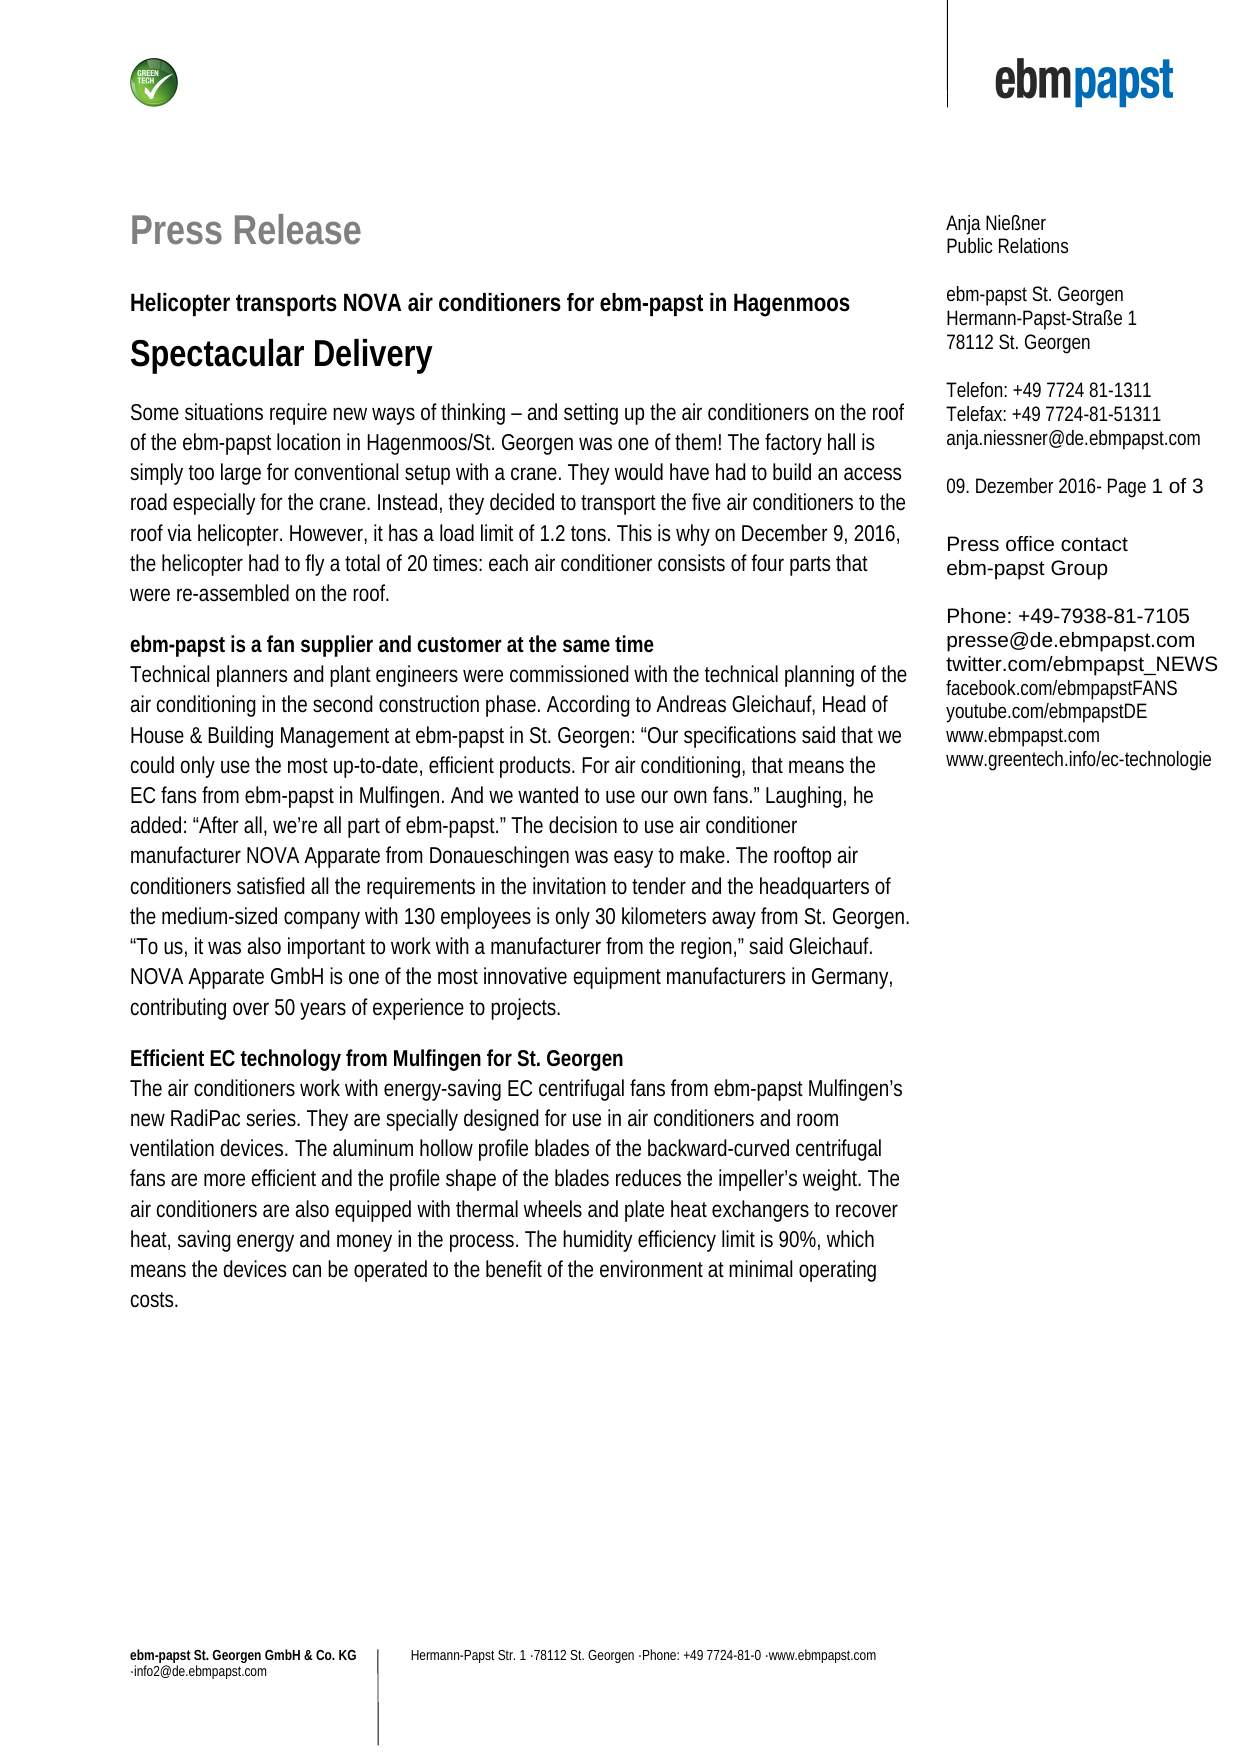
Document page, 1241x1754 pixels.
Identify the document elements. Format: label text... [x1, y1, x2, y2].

text Efficient EC technology from Mulfingen for St. Georgen [130, 1044, 912, 1071]
picture [994, 57, 1174, 109]
text The air conditioners work with energy-saving EC centrifugal fans from ebm-papst Mulfingen’s new RadiPac series. They are specially designed for use in air conditioners and room ventilation devices. The aluminum hollow profile blades of the backward-curved centrifugal fans are more efficient and the profile shape of the blades reduces the impeller’s weight. The air conditioners are also equipped with thermal wheels and plate heat exchangers to recover heat, saving energy and money in the process. The humidity efficiency limit is 90%, which means the devices can be operated to the benefit of the environment at minimal operating costs. [130, 1075, 912, 1313]
text Technical planners and plant engineers were commissioned with the technical planning of the air conditioning in the second construction phase. According to Andreas Gleichauf, Head of House & Building Management at ebm-papst in St. Georgen: “Our specifications said that we could only use the most up-to-date, efficient products. For air conditioning, that means the EC fans from ebm-papst in Mulfingen. And we wanted to use our own fans.” Laughing, he added: “After all, we’re all part of ebm-papst.” The decision to use air conditioner manufacturer NOVA Apparate from Donaueschingen was easy to make. The rooftop air conditioners satisfied all the requirements in the invitation to tender and the headquarters of the medium-sized company with 130 employees is only 30 kilometers away from St. Georgen. “To us, it was also important to work with a manufacturer from the region,” said Gleichauf. NOVA Apparate GmbH is one of the most innovative equipment manufacturers in Germany, contributing over 50 years of experience to projects. [130, 661, 912, 1020]
picture [126, 55, 182, 111]
text Some situations require new ways of thinking – and setting up the air conditioners on the roof of the ebm-papst location in Hagenmoos/St. Georgen was one of them! The factory hall is simply too large for conventional setup with a crane. They would have had to build an access road especially for the crane. Instead, they decided to transport the five air conditioners to the roof via helicopter. However, it has a load limit of 1.2 tons. This is why on December 9, 2016, the helicopter had to fly a total of 20 times: each air conditioner consists of four parts that were re-assembled on the roof. [130, 399, 912, 606]
text ebm-papst is a fan supplier and customer at the same time [130, 631, 912, 657]
